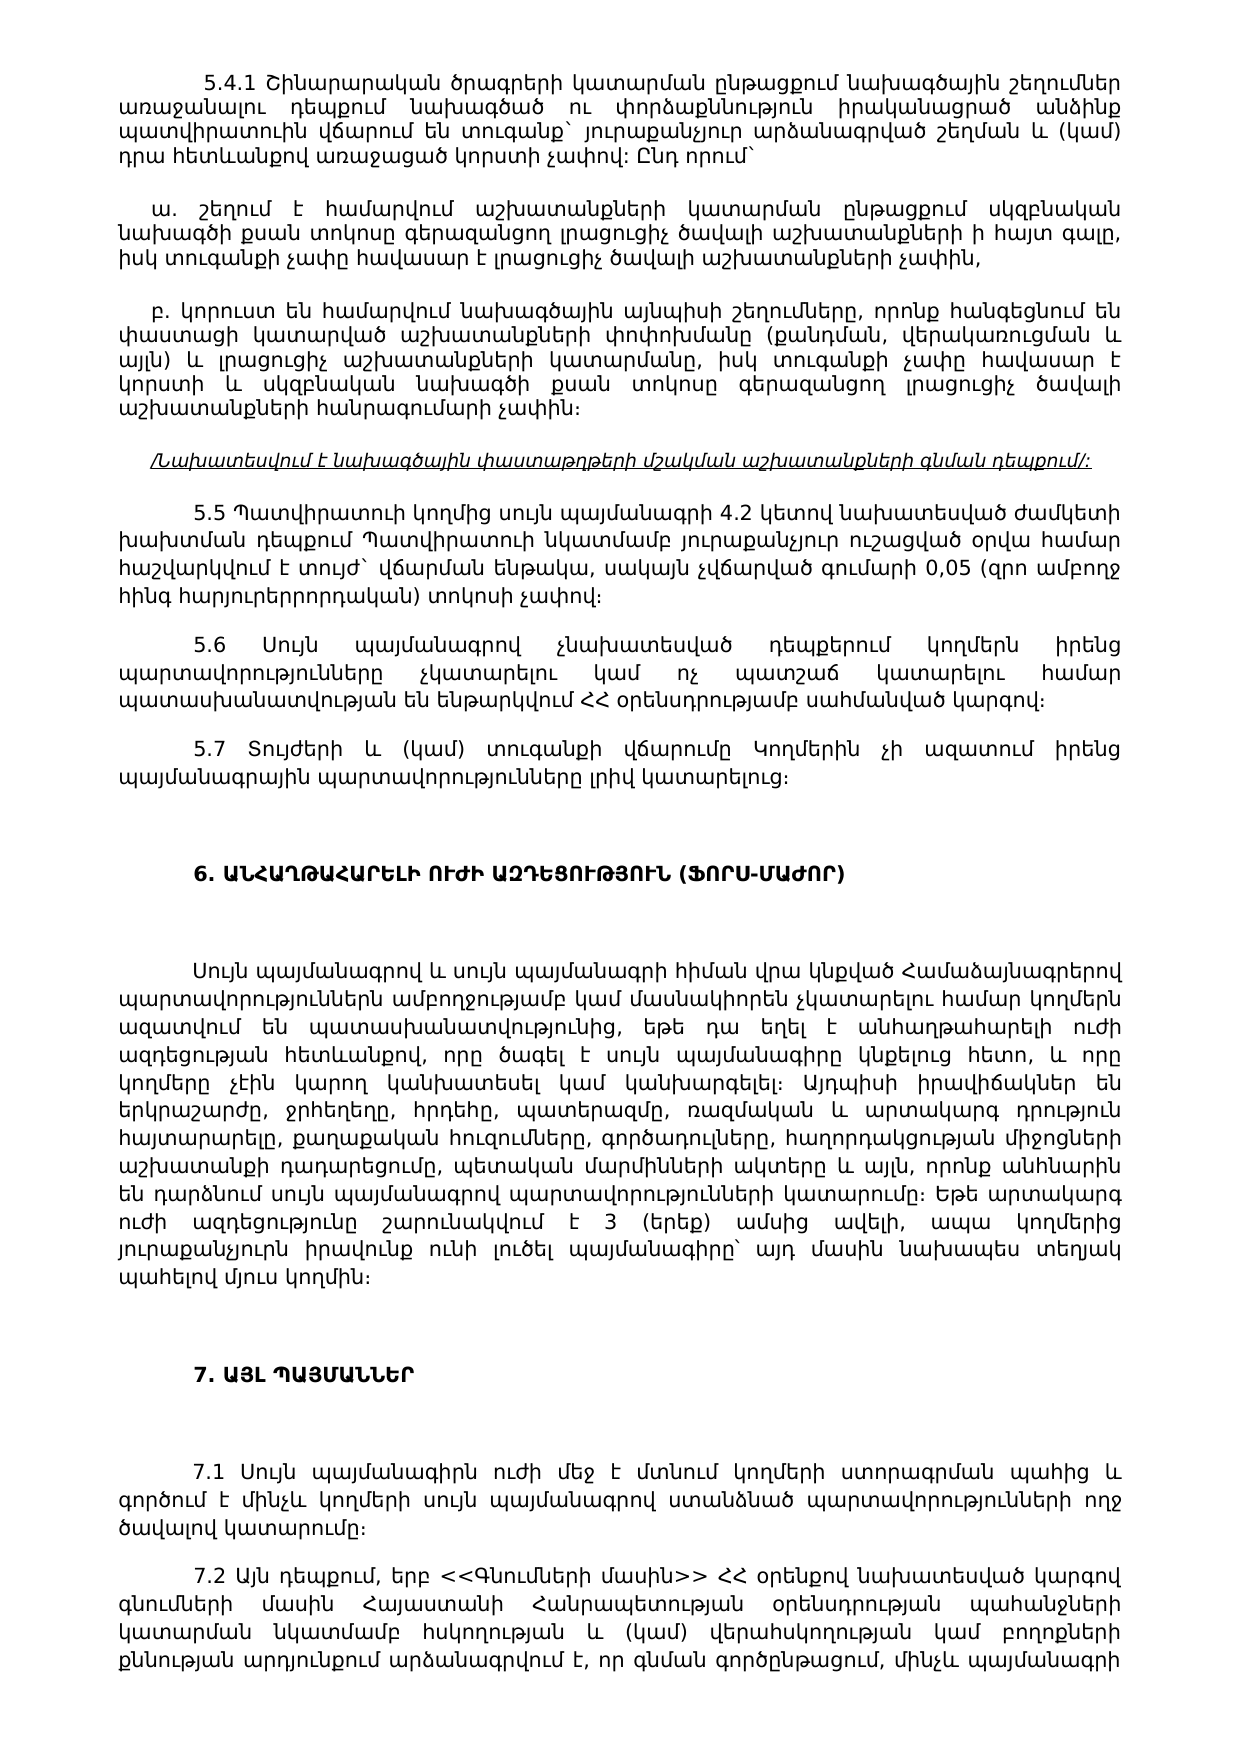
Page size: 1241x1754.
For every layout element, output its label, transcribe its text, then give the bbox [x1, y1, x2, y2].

text 6. ԱՆՀԱՂԹԱՀԱՐԵԼԻ ՈՒԺԻ ԱԶԴԵՑՈՒԹՅՈՒՆ (ՖՈՐՍ-ՄԱԺՈՐ) [118, 862, 1122, 886]
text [118, 1564, 1122, 1672]
text ա. շեղում է համարվում աշխատանքների կատարման ընթացքում սկզբնական նախագծի քսան տոկոսը գերազանցող լրացուցիչ ծավալի աշխատանքների ի հայտ գալը, իսկ տուգանքի չափը հավասար է լրացուցիչ ծավալի աշխատանքների չափին, [118, 197, 1122, 270]
text /Նախատեսվում է նախագծային փաստաթղթերի մշակման աշխատանքների գնման դեպքում/: [118, 449, 1122, 471]
text 7. ԱՅԼ ՊԱՅՄԱՆՆԵՐ [118, 1363, 1122, 1387]
text բ. կորուստ են համարվում նախագծային այնպիսի շեղումները, որոնք հանգեցնում են փաստացի կատարված աշխատանքների փոփոխմանը (քանդման, վերակառուցման և այլն) և լրացուցիչ աշխատանքների կատարմանը, իսկ տուգանքի չափը հավասար է կորստի և սկզբնական նախագծի քսան տոկոսը գերազանցող լրացուցիչ ծավալի աշխատանքների հանրագումարի չափին։ [118, 299, 1122, 420]
text 5.4.1 Շինարարական ծրագրերի կատարման ընթացքում նախագծային շեղումներ առաջանալու դեպքում նախագծած ու փորձաքննություն իրականացրած անձինք պատվիրատուին վճարում են տուգանք` յուրաքանչյուր արձանագրված շեղման և (կամ) դրա հետևանքով առաջացած կորստի չափով: Ընդ որում` [118, 71, 1122, 168]
text 7.1 Սույն պայմանագիրն ուժի մեջ է մտնում կողմերի ստորագրման պահից և գործում է մինչև կողմերի սույն պայմանագրով ստանձնած պարտավորությունների ողջ ծավալով կատարումը։ [118, 1460, 1122, 1540]
text 5.6 Սույն պայմանագրով չնախատեսված դեպքերում կողմերն իրենց պարտավորությունները չկատարելու կամ ոչ պատշաճ կատարելու համար պատասխանատվության են ենթարկվում ՀՀ օրենսդրությամբ սահմանված կարգով։ [118, 633, 1122, 713]
text 5.5 Պատվիրատուի կողմից սույն պայմանագրի 4.2 կետով նախատեսված ժամկետի խախտման դեպքում Պատվիրատուի նկատմամբ յուրաքանչյուր ուշացված օրվա համար հաշվարկվում է տույժ` վճարման ենթակա, սակայն չվճարված գումարի 0,05 (զրո ամբողջ հինգ հարյուրերրորդական) տոկոսի չափով։ [118, 501, 1122, 608]
text Սույն պայմանագրով և սույն պայմանագրի հիման վրա կնքված Համաձայնագրերով պարտավորություններն ամբողջությամբ կամ մասնակիորեն չկատարելու համար կողմերն ազատվում են պատասխանատվությունից, եթե դա եղել է անհաղթահարելի ուժի ազդեցության հետևանքով, որը ծագել է սույն պայմանագիրը կնքելուց հետո, և որը կողմերը չէին կարող կանխատեսել կամ կանխարգելել։ Այդպիսի իրավիճակներ են երկրաշարժը, ջրհեղեղը, հրդեհը, պատերազմը, ռազմական և արտակարգ դրություն հայտարարելը, քաղաքական հուզումները, գործադուլները, հաղորդակցության միջոցների աշխատանքի դադարեցումը, պետական մարմինների ակտերը և այլն, որոնք անհնարին են դարձնում սույն պայմանագրով պարտավորությունների կատարումը։ Եթե արտակարգ ուժի ազդեցությունը շարունակվում է 3 (երեք) ամսից ավելի, ապա կողմերից յուրաքանչյուրն իրավունք ունի լուծել պայմանագիրը՝ այդ մասին նախապես տեղյակ պահելով մյուս կողմին։ [118, 959, 1122, 1289]
text 5.7 Տույժերի և (կամ) տուգանքի վճարումը Կողմերին չի ազատում իրենց պայմանագրային պարտավորությունները լրիվ կատարելուց։ [118, 737, 1122, 789]
